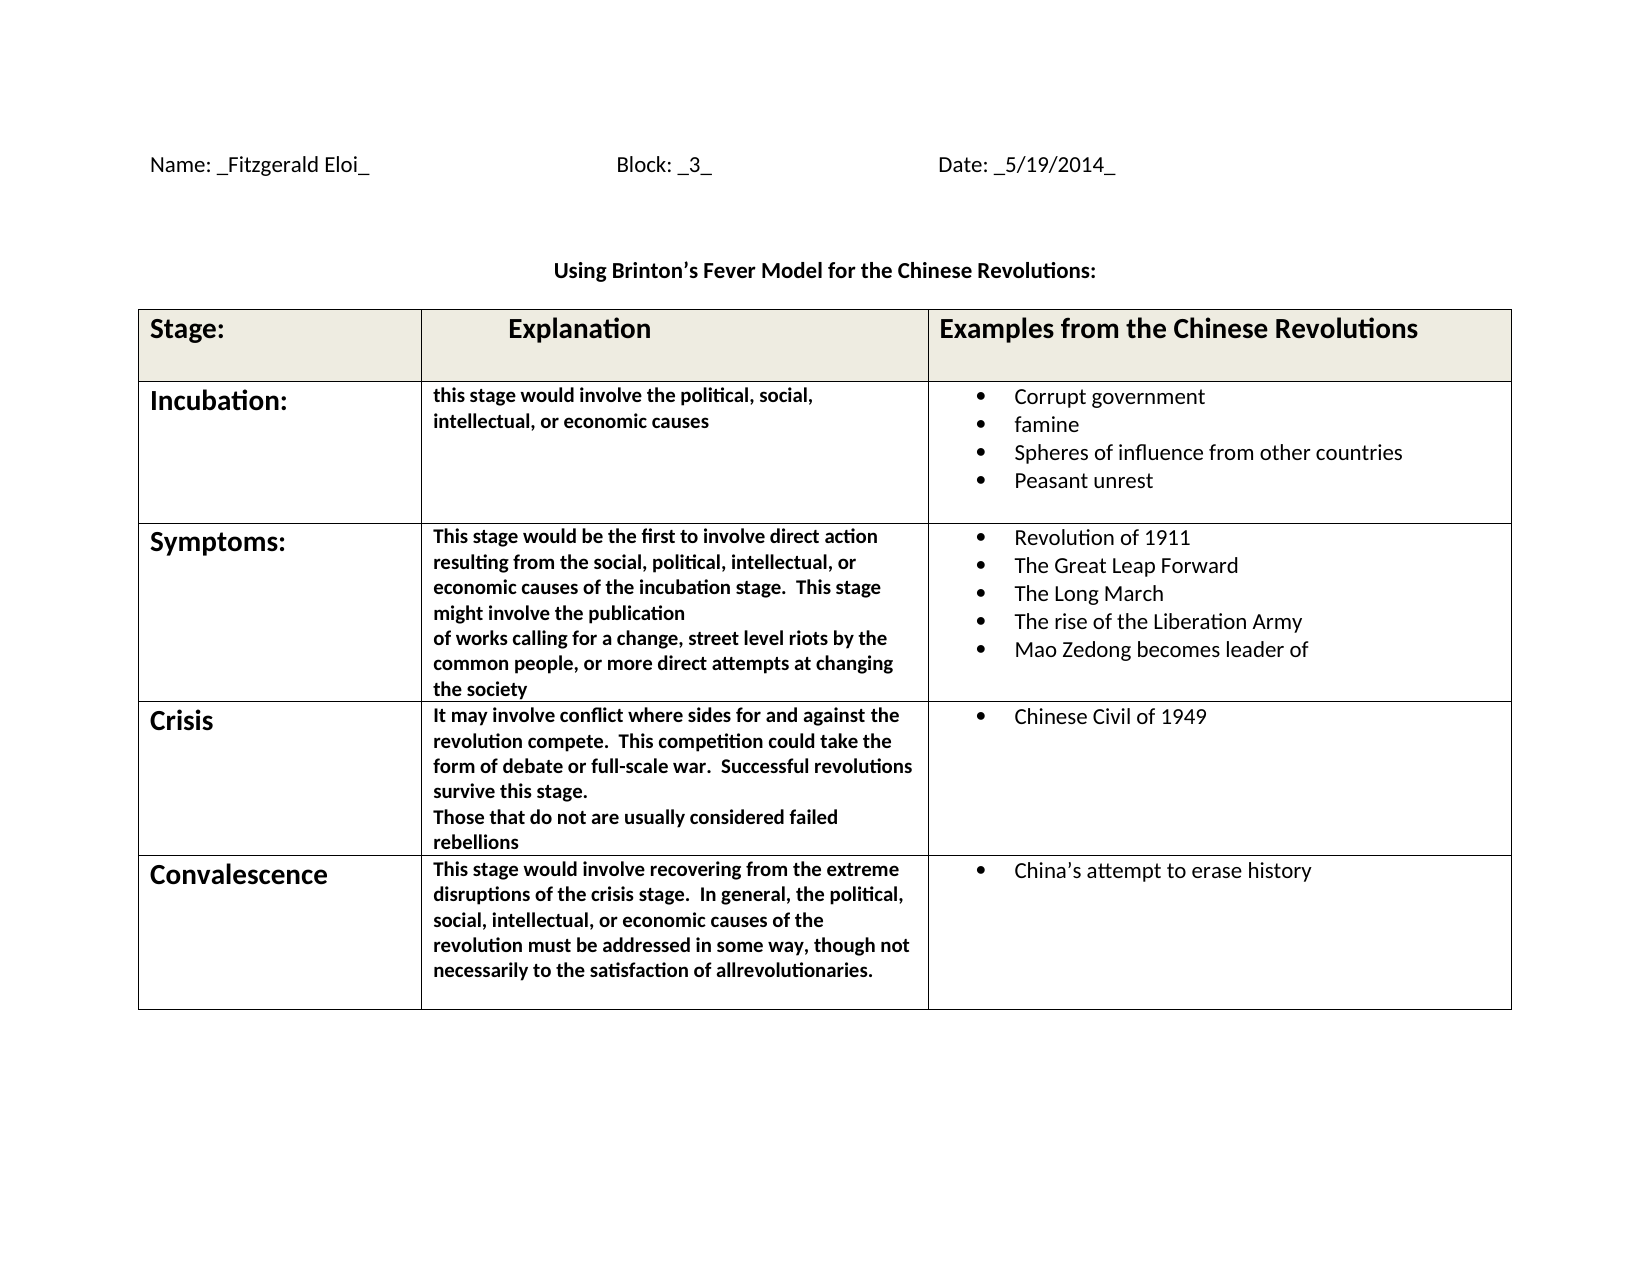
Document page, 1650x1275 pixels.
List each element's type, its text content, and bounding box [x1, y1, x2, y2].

table_cell This stage would involve recovering from the extreme disruptions of the crisis stage. In general, the political, social, intellectual, or economic causes of the revolution must be addressed in some way, though not necessarily to the satisfaction of allrevolutionaries. [422, 856, 928, 1008]
table_cell Corrupt government famine Spheres of influence from other countries Peasant unrest [929, 382, 1511, 522]
table_cell This stage would be the first to involve direct action resulting from the social, political, intellectual, or economic causes of the incubation stage. This stage might involve the publication of works calling for a change, street level riots by the common people, or more direct attempts at changing the society [422, 524, 928, 701]
table_cell Incubation: [139, 382, 421, 522]
table_cell It may involve conflict where sides for and against the revolution compete. This competition could take the form of debate or full-scale war. Successful revolutions survive this stage. Those that do not are usually considered failed rebellions [422, 702, 928, 855]
table_cell this stage would involve the political, social, intellectual, or economic causes [422, 382, 928, 522]
table_cell Convalescence [139, 856, 421, 1008]
table_cell Chinese Civil of 1949 [929, 702, 1511, 855]
text Name: _Fitzgerald Eloi_ Block: _3_ Date: _5/19/2014_ [150, 150, 1500, 178]
table_header Stage: [139, 310, 421, 381]
table_header Explanation [422, 310, 928, 381]
table_header Examples from the Chinese Revolutions [929, 310, 1511, 381]
table_cell Crisis [139, 702, 421, 855]
table_cell China’s attempt to erase history [929, 856, 1511, 1008]
table_cell Revolution of 1911 The Great Leap Forward The Long March The rise of the Liberation Army Mao Zedong becomes leader of [929, 524, 1511, 701]
table_cell Symptoms: [139, 524, 421, 701]
text Using Brinton’s Fever Model for the Chinese Revolutions: [150, 256, 1500, 284]
